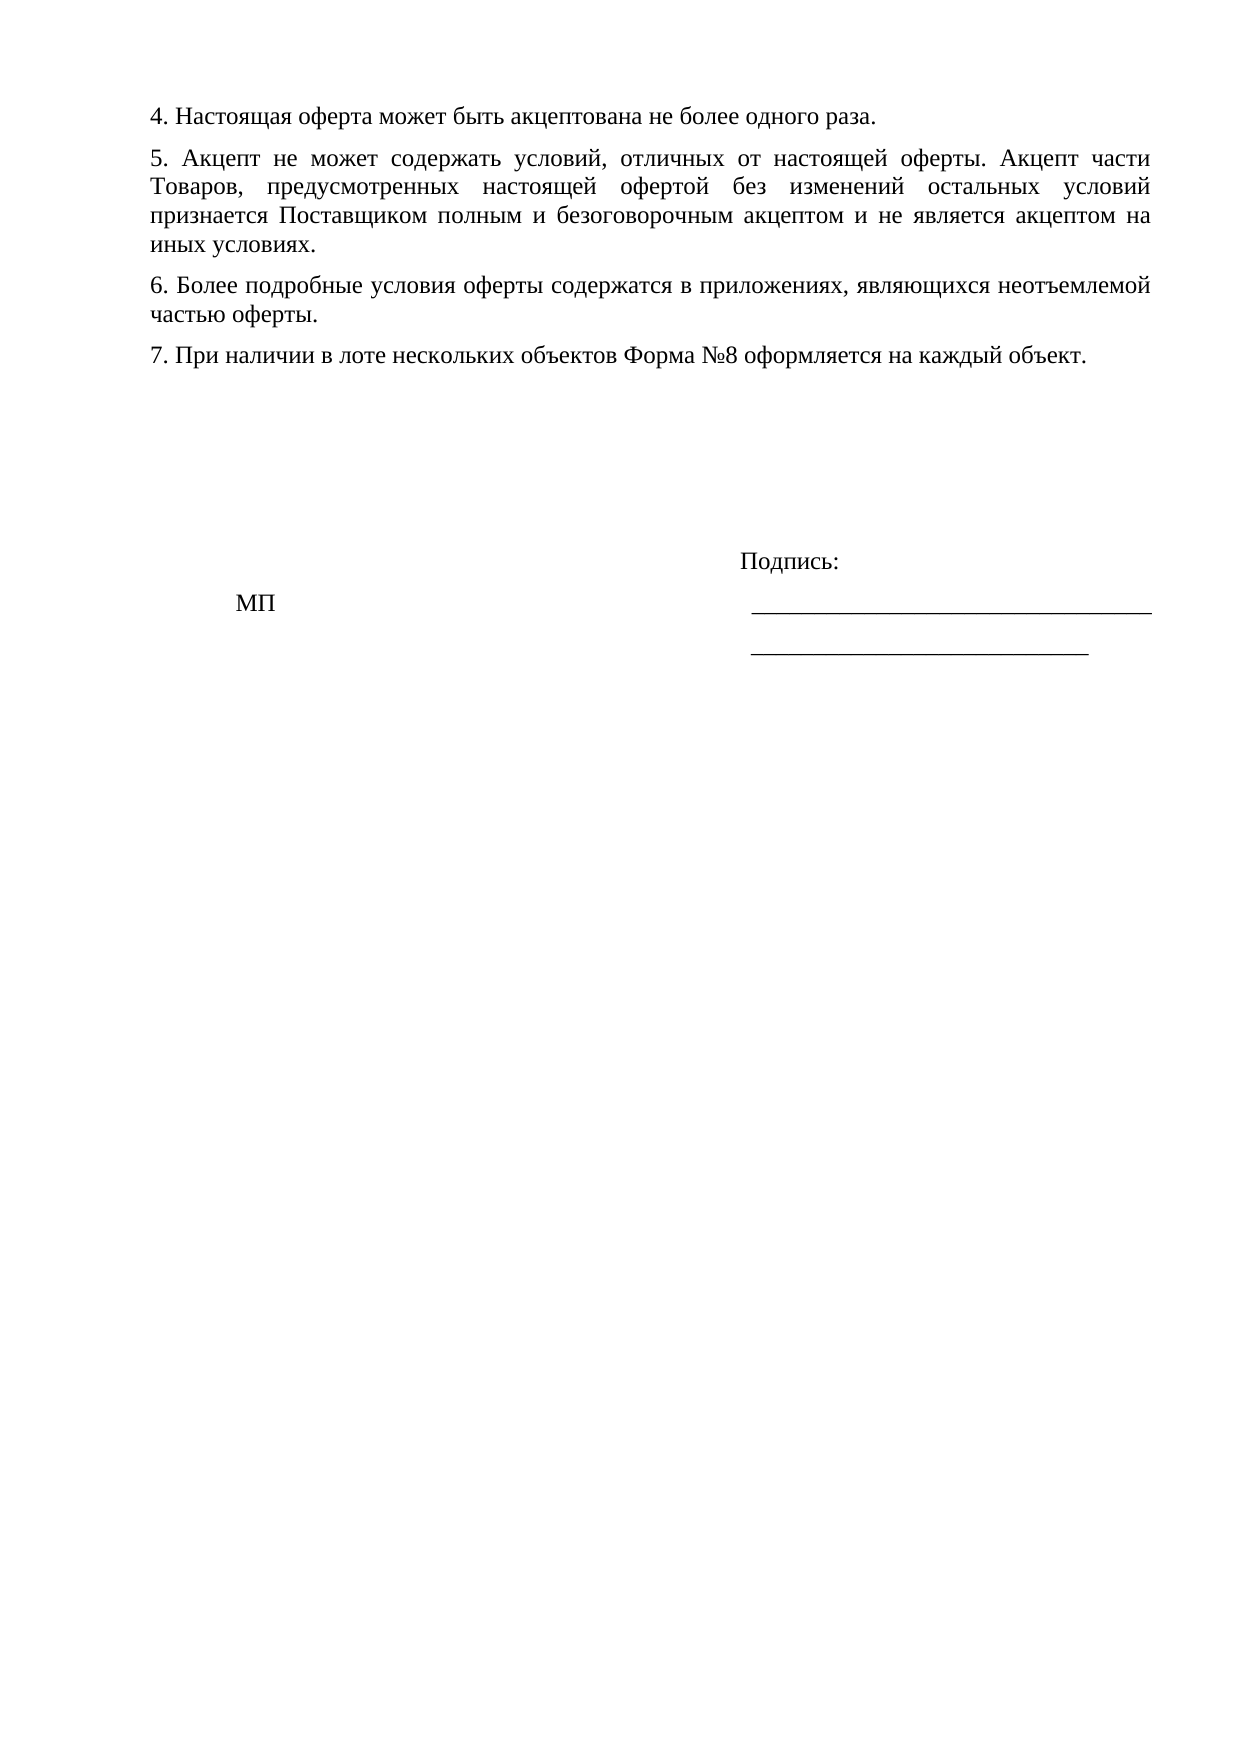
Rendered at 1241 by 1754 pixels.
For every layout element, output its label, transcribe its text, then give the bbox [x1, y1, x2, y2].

text 4. Настоящая оферта может быть акцептована не более одного раза. [150, 101, 1152, 130]
text Подпись: [150, 546, 1152, 575]
text МП ________________________________ [150, 588, 1152, 616]
text ___________________________ [150, 629, 1152, 658]
text 6. Более подробные условия оферты содержатся в приложениях, являющихся неотъемлемой частью оферты. [150, 270, 1152, 328]
text 7. При наличии в лоте нескольких объектов Форма №8 оформляется на каждый объект. [150, 340, 1152, 369]
text 5. Акцепт не может содержать условий, отличных от настоящей оферты. Акцепт части Товаров, предусмотренных настоящей офертой без изменений остальных условий признается Поставщиком полным и безоговорочным акцептом и не является акцептом на иных условиях. [150, 143, 1152, 258]
